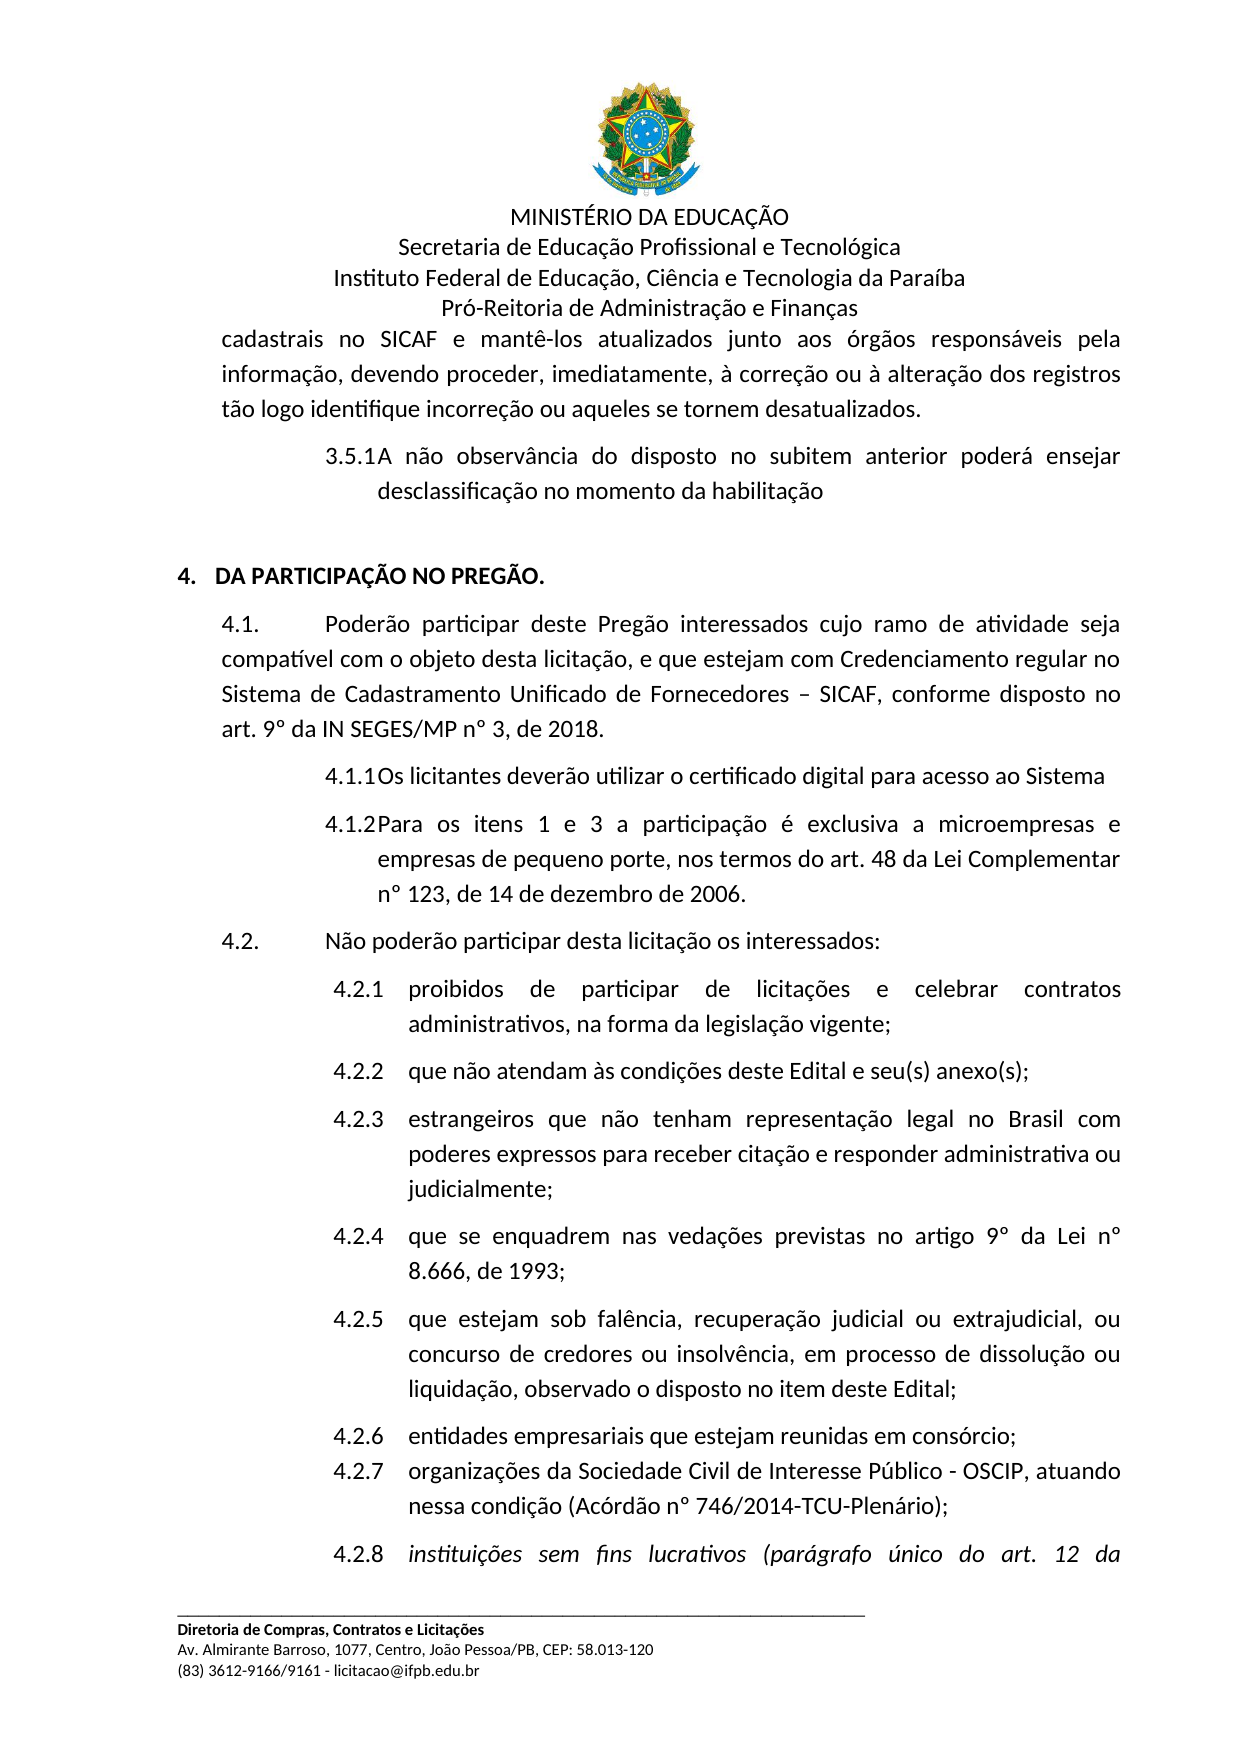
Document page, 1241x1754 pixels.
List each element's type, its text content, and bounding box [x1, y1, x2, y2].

list entidades empresariais que estejam reunidas em consórcio; [333, 1420, 1122, 1451]
list organizações da Sociedade Civil de Interesse Público - OSCIP, atuando nessa condição (Acórdão nº 746/2014-TCU-Plenário); [333, 1455, 1122, 1521]
list que estejam sob falência, recuperação judicial ou extrajudicial, ou concurso de credores ou insolvência, em processo de dissolução ou liquidação, observado o disposto no item deste Edital; [333, 1303, 1122, 1403]
list A não observância do disposto no subitem anterior poderá ensejar desclassificação no momento da habilitação [325, 441, 1122, 506]
list que não atendam às condições deste Edital e seu(s) anexo(s); [333, 1056, 1122, 1086]
list que se enquadrem nas vedações previstas no artigo 9º da Lei nº 8.666, de 1993; [333, 1221, 1122, 1286]
list DA PARTICIPAÇÃO NO PREGÃO. [177, 561, 1124, 591]
list Não poderão participar desta licitação os interessados: [221, 926, 1122, 956]
list instituições sem fins lucrativos (parágrafo único do art. 12 da Instrução Normativa SEGES/MP nº 05/2017); [333, 1538, 1122, 1568]
list Poderão participar deste Pregão interessados cujo ramo de atividade seja compatível com o objeto desta licitação, e que estejam com Credenciamento regular no Sistema de Cadastramento Unificado de Fornecedores – SICAF, conforme disposto no art. 9º da IN SEGES/MP nº 3, de 2018. [221, 608, 1122, 743]
list estrangeiros que não tenham representação legal no Brasil com poderes expressos para receber citação e responder administrativa ou judicialmente; [333, 1103, 1122, 1203]
list proibidos de participar de licitações e celebrar contratos administrativos, na forma da legislação vigente; [333, 973, 1122, 1038]
list Para os itens 1 e 3 a participação é exclusiva a microempresas e empresas de pequeno porte, nos termos do art. 48 da Lei Complementar nº 123, de 14 de dezembro de 2006. [325, 808, 1122, 908]
list Os licitantes deverão utilizar o certificado digital para acesso ao Sistema [325, 761, 1122, 791]
picture [588, 80, 704, 199]
